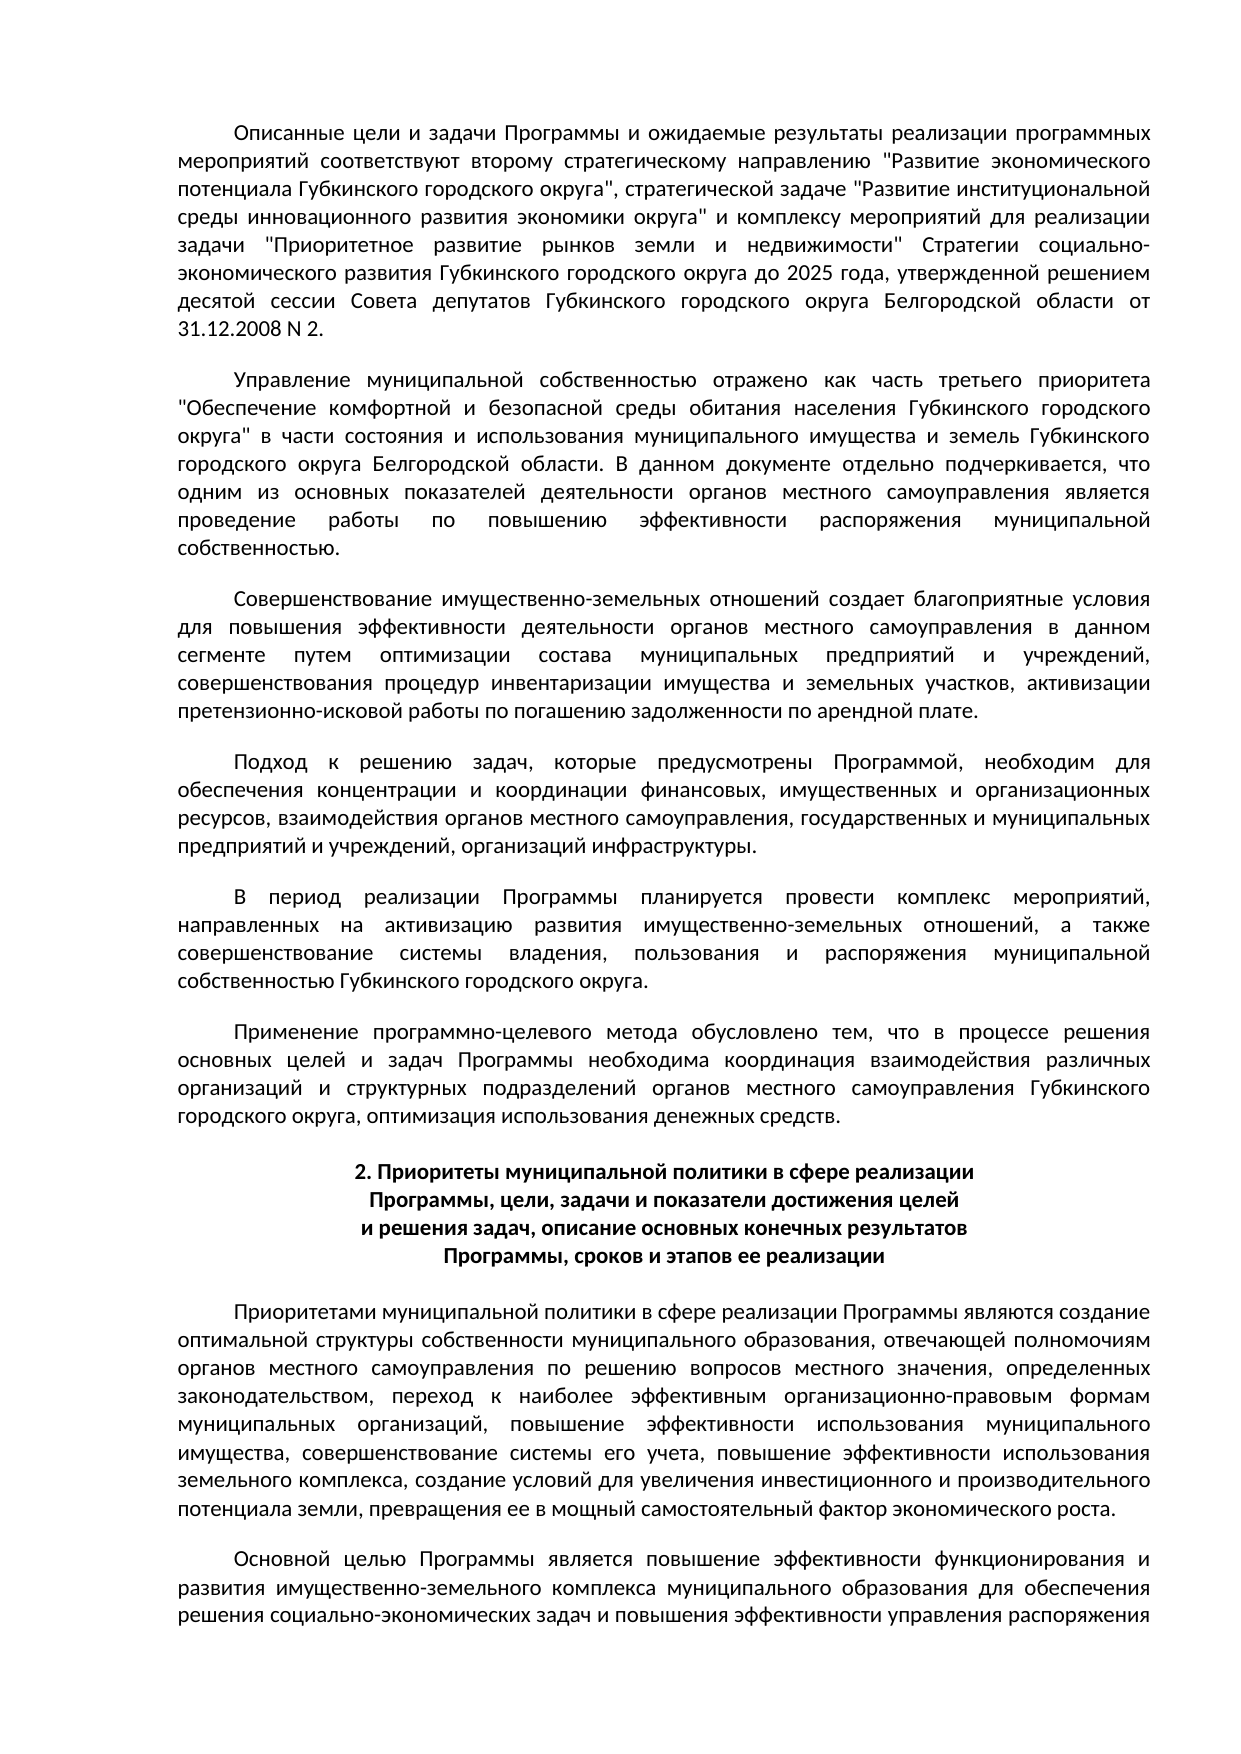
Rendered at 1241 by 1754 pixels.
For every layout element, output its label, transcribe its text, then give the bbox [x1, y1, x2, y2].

text Управление муниципальной собственностью отражено как часть третьего приоритета "Обеспечение комфортной и безопасной среды обитания населения Губкинского городского округа" в части состояния и использования муниципального имущества и земель Губкинского городского округа Белгородской области. В данном документе отдельно подчеркивается, что одним из основных показателей деятельности органов местного самоуправления является проведение работы по повышению эффективности распоряжения муниципальной собственностью. [177, 365, 1152, 561]
title 2. Приоритеты муниципальной политики в сфере реализации [177, 1157, 1152, 1185]
text Применение программно-целевого метода обусловлено тем, что в процессе решения основных целей и задач Программы необходима координация взаимодействия различных организаций и структурных подразделений органов местного самоуправления Губкинского городского округа, оптимизация использования денежных средств. [177, 1017, 1152, 1129]
text Приоритетами муниципальной политики в сфере реализации Программы являются создание оптимальной структуры собственности муниципального образования, отвечающей полномочиям органов местного самоуправления по решению вопросов местного значения, определенных законодательством, переход к наиболее эффективным организационно-правовым формам муниципальных организаций, повышение эффективности использования муниципального имущества, совершенствование системы его учета, повышение эффективности использования земельного комплекса, создание условий для увеличения инвестиционного и производительного потенциала земли, превращения ее в мощный самостоятельный фактор экономического роста. [177, 1297, 1152, 1522]
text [177, 1544, 1152, 1629]
title Программы, цели, задачи и показатели достижения целей [177, 1185, 1152, 1213]
text В период реализации Программы планируется провести комплекс мероприятий, направленных на активизацию развития имущественно-земельных отношений, а также совершенствование системы владения, пользования и распоряжения муниципальной собственностью Губкинского городского округа. [177, 882, 1152, 994]
text Описанные цели и задачи Программы и ожидаемые результаты реализации программных мероприятий соответствуют второму стратегическому направлению "Развитие экономического потенциала Губкинского городского округа", стратегической задаче "Развитие институциональной среды инновационного развития экономики округа" и комплексу мероприятий для реализации задачи "Приоритетное развитие рынков земли и недвижимости" Стратегии социально-экономического развития Губкинского городского округа до 2025 года, утвержденной решением десятой сессии Совета депутатов Губкинского городского округа Белгородской области от 31.12.2008 N 2. [177, 118, 1152, 342]
text Совершенствование имущественно-земельных отношений создает благоприятные условия для повышения эффективности деятельности органов местного самоуправления в данном сегменте путем оптимизации состава муниципальных предприятий и учреждений, совершенствования процедур инвентаризации имущества и земельных участков, активизации претензионно-исковой работы по погашению задолженности по арендной плате. [177, 584, 1152, 724]
title Программы, сроков и этапов ее реализации [177, 1241, 1152, 1269]
text Подход к решению задач, которые предусмотрены Программой, необходим для обеспечения концентрации и координации финансовых, имущественных и организационных ресурсов, взаимодействия органов местного самоуправления, государственных и муниципальных предприятий и учреждений, организаций инфраструктуры. [177, 747, 1152, 859]
title и решения задач, описание основных конечных результатов [177, 1213, 1152, 1241]
